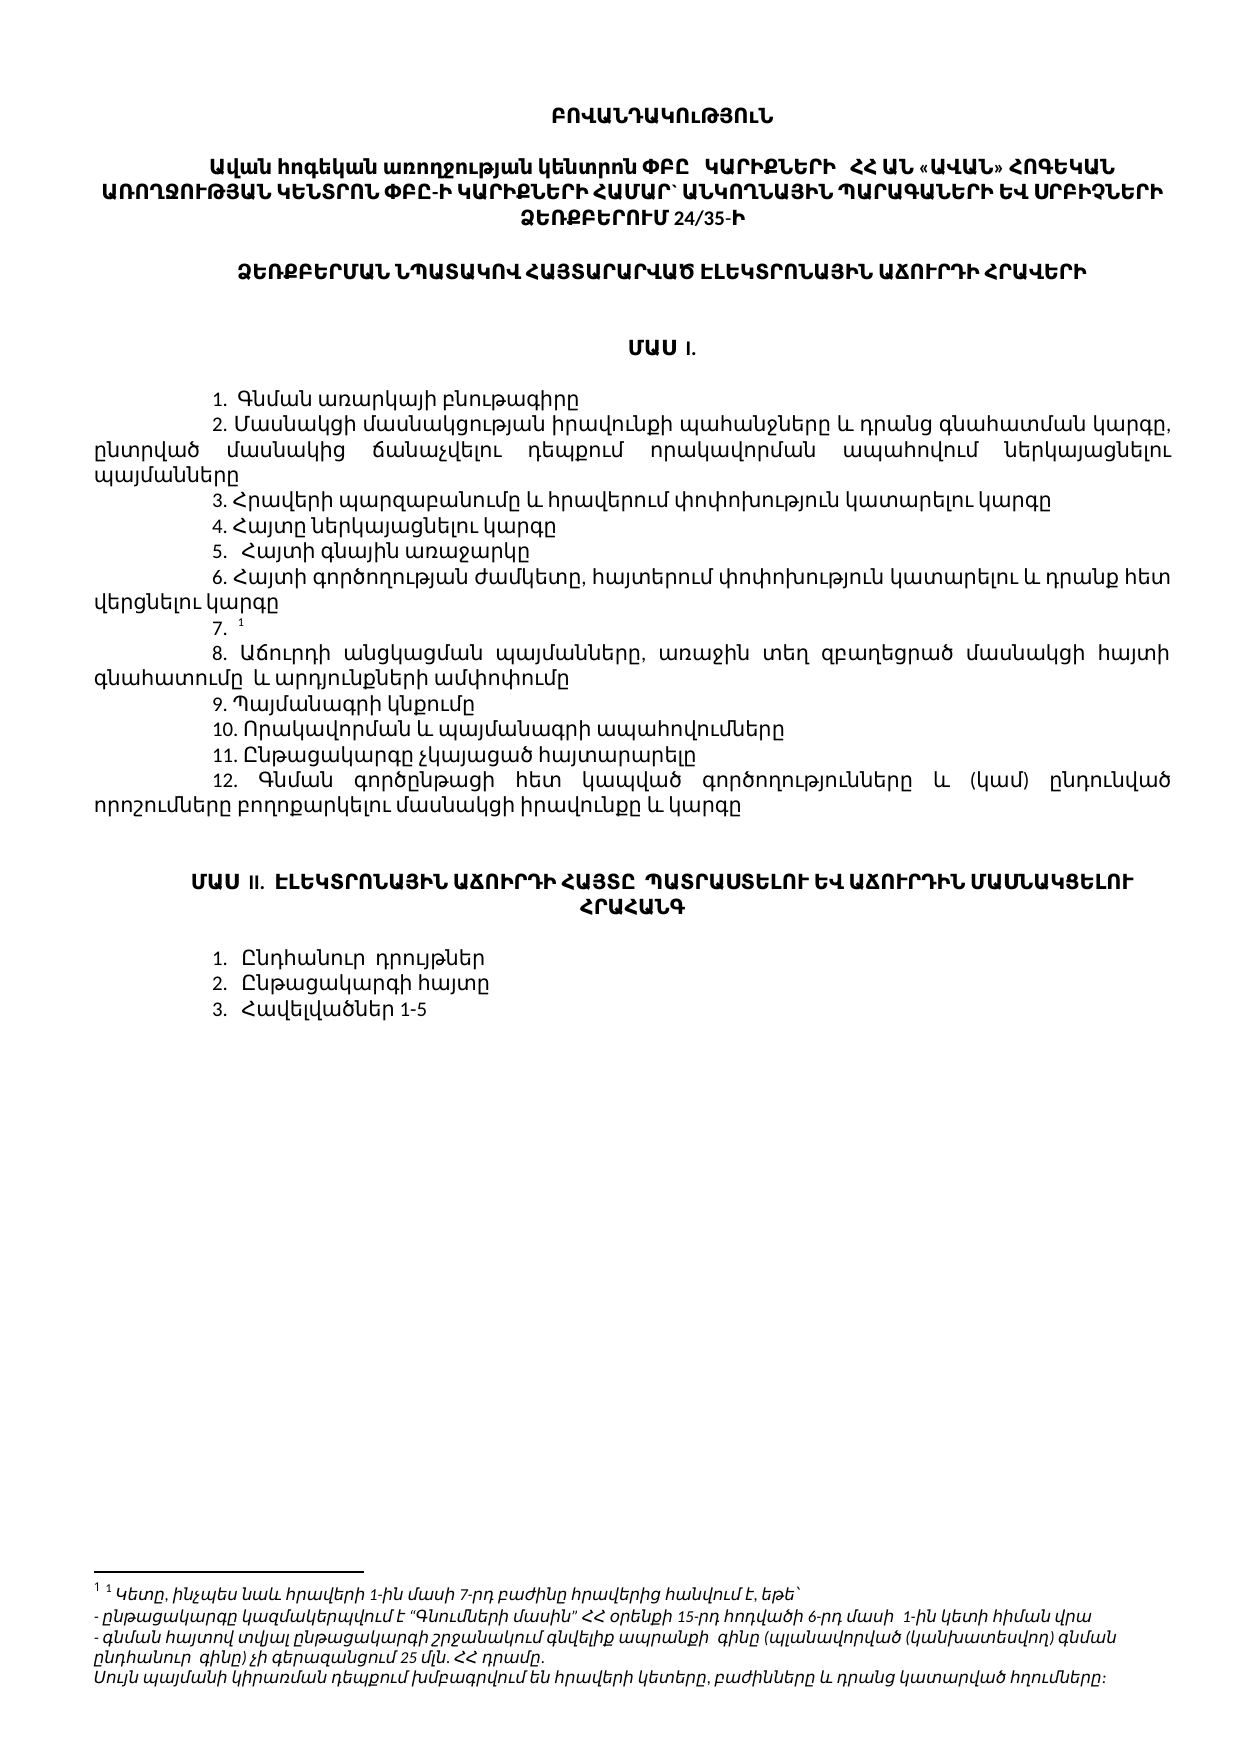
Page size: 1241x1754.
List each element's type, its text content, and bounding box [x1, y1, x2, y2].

text ԲՈՎԱՆԴԱԿՈւԹՅՈւՆ [94, 103, 1171, 128]
text 12. Գնման գործընթացի հետ կապված գործողությունները և (կամ) ընդունված որոշումները բողոքարկելու մասնակցի իրավունքը և կարգը [94, 767, 1171, 818]
text 6. Հայտի գործողության ժամկետը, հայտերում փոփոխություն կատարելու և դրանք հետ վերցնելու կարգը [94, 564, 1171, 615]
text 7. 1 [94, 615, 1171, 640]
text 1. Ընդհանուր դրույթներ [94, 945, 1171, 971]
text 2. Մասնակցի մասնակցության իրավունքի պահանջները և դրանց գնահատման կարգը, ընտրված մասնակից ճանաչվելու դեպքում որակավորման ապահովում ներկայացնելու պայմանները [94, 411, 1171, 488]
text Ավան հոգեկան առողջության կենտրոն ՓԲԸ ԿԱՐԻՔՆԵՐԻ ՀՀ ԱՆ «ԱՎԱՆ» ՀՈԳԵԿԱՆ ԱՌՈՂՋՈՒԹՅԱՆ ԿԵՆՏՐՈՆ ՓԲԸ-Ի ԿԱՐԻՔՆԵՐԻ ՀԱՄԱՐ` ԱՆԿՈՂՆԱՅԻՆ ՊԱՐԱԳԱՆԵՐԻ ԵՎ ՍՐԲԻՉՆԵՐԻ ՁԵՌՔԲԵՐՈՒՄ 24/35-Ի [94, 154, 1171, 230]
text 11. Ընթացակարգը չկայացած հայտարարելը [94, 742, 1171, 767]
text 9. Պայմանագրի կնքումը [94, 691, 1171, 716]
text 8. Աճուրդի անցկացման պայմանները, առաջին տեղ զբաղեցրած մասնակցի հայտի գնահատումը և արդյունքների ամփոփումը [94, 640, 1171, 691]
text 2. Ընթացակարգի հայտը [94, 971, 1171, 996]
text 3. Հավելվածներ 1-5 [94, 996, 1171, 1021]
text 4. Հայտը ներկայացնելու կարգը [94, 513, 1171, 538]
text 1. Գնման առարկայի բնութագիրը [94, 386, 1171, 411]
text 3. Հրավերի պարզաբանումը և հրավերում փոփոխություն կատարելու կարգը [94, 488, 1171, 513]
text 10. Որակավորման և պայմանագրի ապահովումները [94, 716, 1171, 742]
text ՄԱՍ I. [94, 335, 1171, 361]
text 5. Հայտի գնային առաջարկը [94, 538, 1171, 564]
text ՄԱՍ II. ԷԼԵԿՏՐՈՆԱՅԻՆ ԱՃՈԻՐԴԻ ՀԱՅՏԸ ՊԱՏՐԱՍՏԵԼՈՒ ԵՎ ԱՃՈՒՐԴԻՆ ՄԱՍՆԱԿՑԵԼՈՒ ՀՐԱՀԱՆԳ [94, 869, 1171, 920]
text ՁԵՌՔԲԵՐՄԱՆ ՆՊԱՏԱԿՈՎ ՀԱՅՏԱՐԱՐՎԱԾ ԷԼԵԿՏՐՈՆԱՅԻՆ ԱՃՈՒՐԴԻ ՀՐԱՎԵՐԻ [94, 259, 1171, 284]
